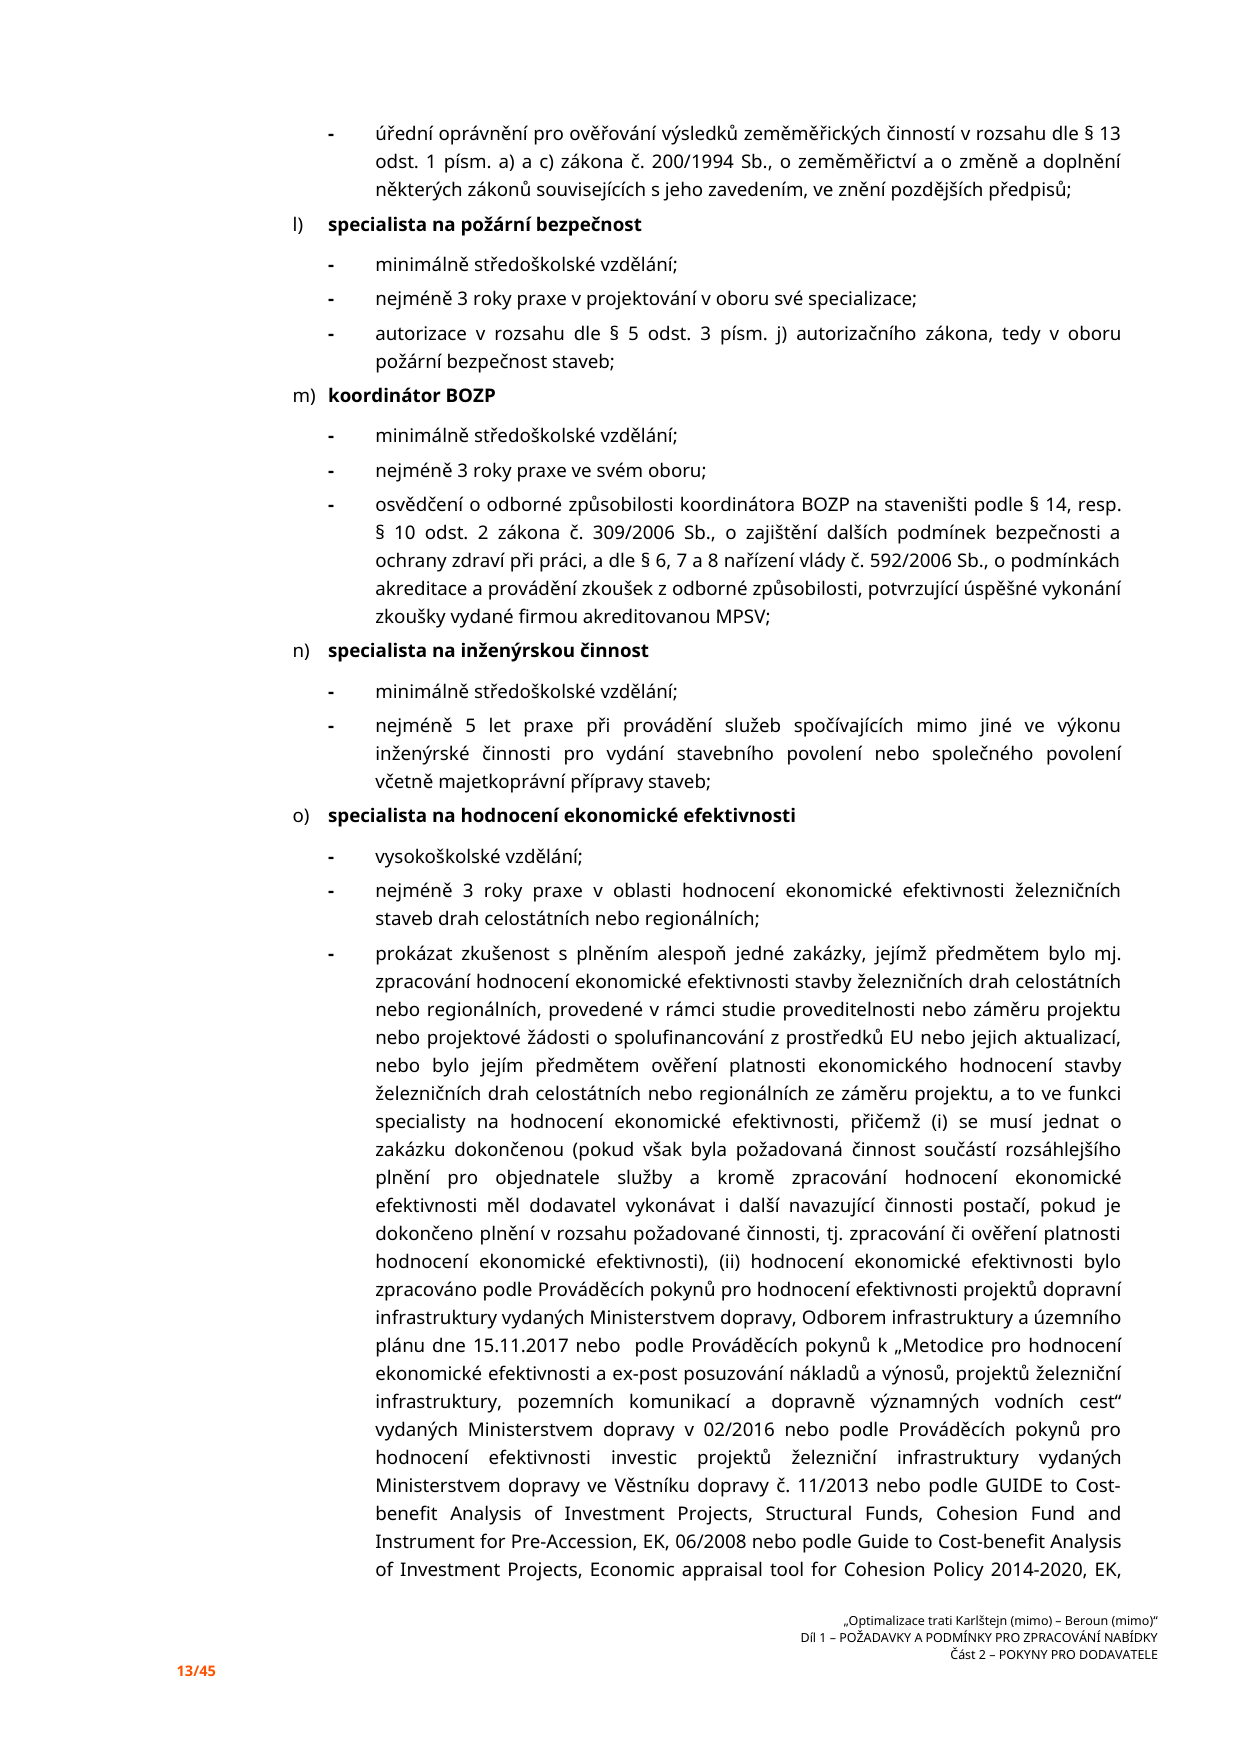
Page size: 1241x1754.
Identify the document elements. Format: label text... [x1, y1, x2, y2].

text nejméně 5 let praxe při provádění služeb spočívajících mimo jiné ve výkonu inženýrské činnosti pro vydání stavebního povolení nebo společného povolení včetně majetkoprávní přípravy staveb; [328, 712, 1122, 794]
list specialista na inženýrskou činnost [292, 638, 1122, 663]
list koordinátor BOZP [292, 382, 1122, 408]
text nejméně 3 roky praxe ve svém oboru; [328, 457, 1122, 483]
text úřední oprávnění pro ověřování výsledků zeměměřických činností v rozsahu dle § 13 odst. 1 písm. a) a c) zákona č. 200/1994 Sb., o zeměměřictví a o změně a doplnění některých zákonů souvisejících s jeho zavedením, ve znění pozdějších předpisů; [328, 121, 1122, 202]
list specialista na požární bezpečnost [292, 211, 1122, 236]
text nejméně 3 roky praxe v projektování v oboru své specializace; [328, 286, 1122, 311]
text nejméně 3 roky praxe v oblasti hodnocení ekonomické efektivnosti železničních staveb drah celostátních nebo regionálních; [328, 878, 1122, 931]
text osvědčení o odborné způsobilosti koordinátora BOZP na staveništi podle § 14, resp. § 10 odst. 2 zákona č. 309/2006 Sb., o zajištění dalších podmínek bezpečnosti a ochrany zdraví při práci, a dle § 6, 7 a 8 nařízení vlády č. 592/2006 Sb., o podmínkách akreditace a provádění zkoušek z odborné způsobilosti, potvrzující úspěšné vykonání zkoušky vydané firmou akreditovanou MPSV; [328, 491, 1122, 629]
text autorizace v rozsahu dle § 5 odst. 3 písm. j) autorizačního zákona, tedy v oboru požární bezpečnost staveb; [328, 320, 1122, 373]
list specialista na hodnocení ekonomické efektivnosti [292, 803, 1122, 828]
text vysokoškolské vzdělání; [328, 843, 1122, 869]
text minimálně středoškolské vzdělání; [328, 678, 1122, 704]
text minimálně středoškolské vzdělání; [328, 423, 1122, 448]
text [328, 940, 1122, 1582]
text minimálně středoškolské vzdělání; [328, 251, 1122, 277]
